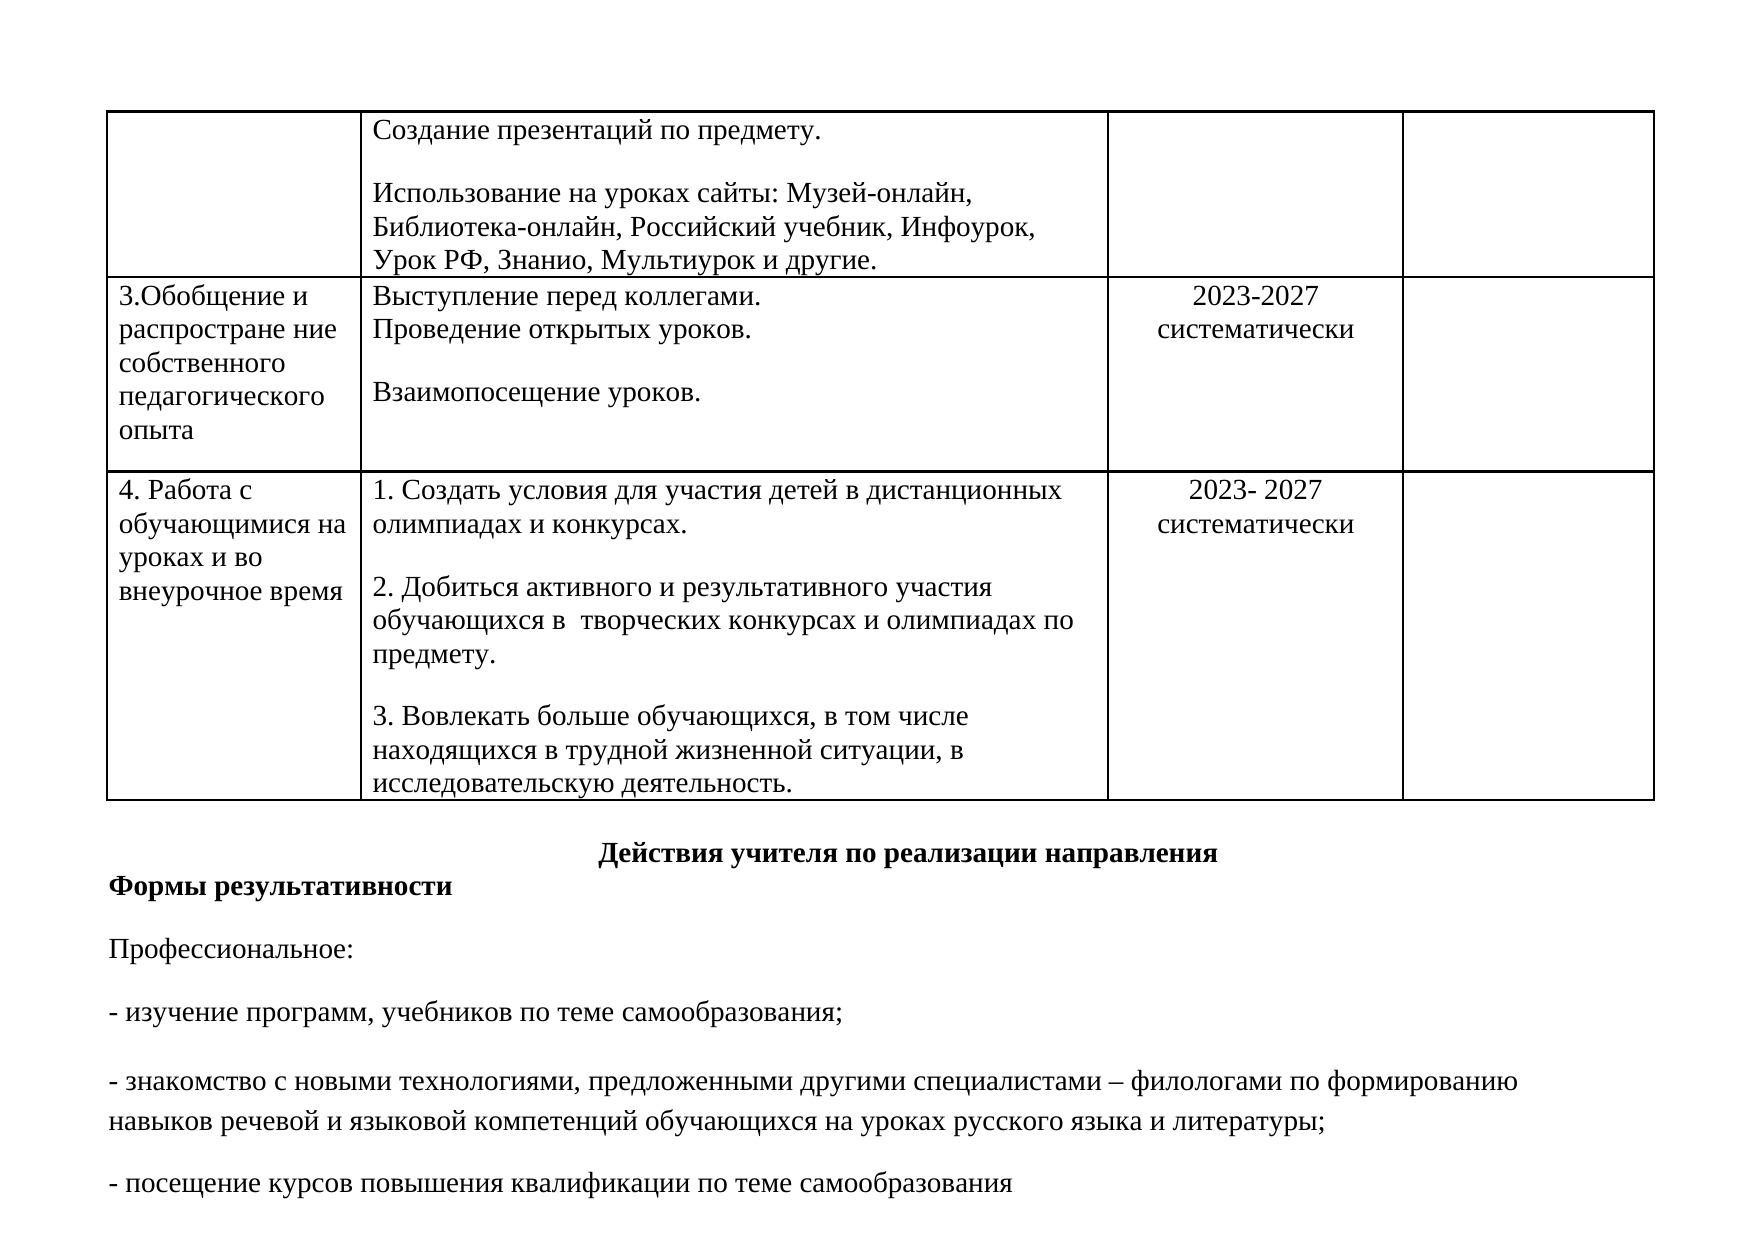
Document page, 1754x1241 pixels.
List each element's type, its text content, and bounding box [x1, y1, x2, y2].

table_cell 4. Работа с обучающимися на уроках и во внеурочное время [108, 473, 360, 799]
table_cell 2023-2027 систематически [1109, 278, 1402, 470]
text - знакомство с новыми технологиями, предложенными другими специалистами – филологами по формированию навыков речевой и языковой компетенций обучающихся на уроках русского языка и литературы; [108, 1056, 1708, 1136]
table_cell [362, 113, 1107, 276]
text Действия учителя по реализации направления [108, 835, 1708, 868]
table_cell Выступление перед коллегами. Проведение открытых уроков. Взаимопосещение уроков. [362, 278, 1107, 470]
table_cell 3.Обобщение и распростране ние собственного педагогического опыта [108, 278, 360, 470]
text Формы результативности [108, 868, 1708, 902]
text - посещение курсов повышения квалификации по теме самообразования [108, 1166, 1708, 1199]
table_cell 2023- 2027 систематически [1109, 473, 1402, 799]
table_cell 1. Создать условия для участия детей в дистанционных олимпиадах и конкурсах. 2. Добиться активного и результативного участия обучающихся в творческих конкурсах и олимпиадах по предмету. 3. Вовлекать больше обучающихся, в том числе находящихся в трудной жизненной ситуации, в исследовательскую деятельность. [362, 473, 1107, 799]
table_cell [1404, 113, 1653, 276]
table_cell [1109, 113, 1402, 276]
text - изучение программ, учебников по теме самообразования; [108, 994, 1708, 1027]
table_cell [1404, 473, 1653, 799]
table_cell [108, 113, 360, 276]
table_cell [1404, 278, 1653, 470]
text Профессиональное: [108, 931, 1708, 964]
